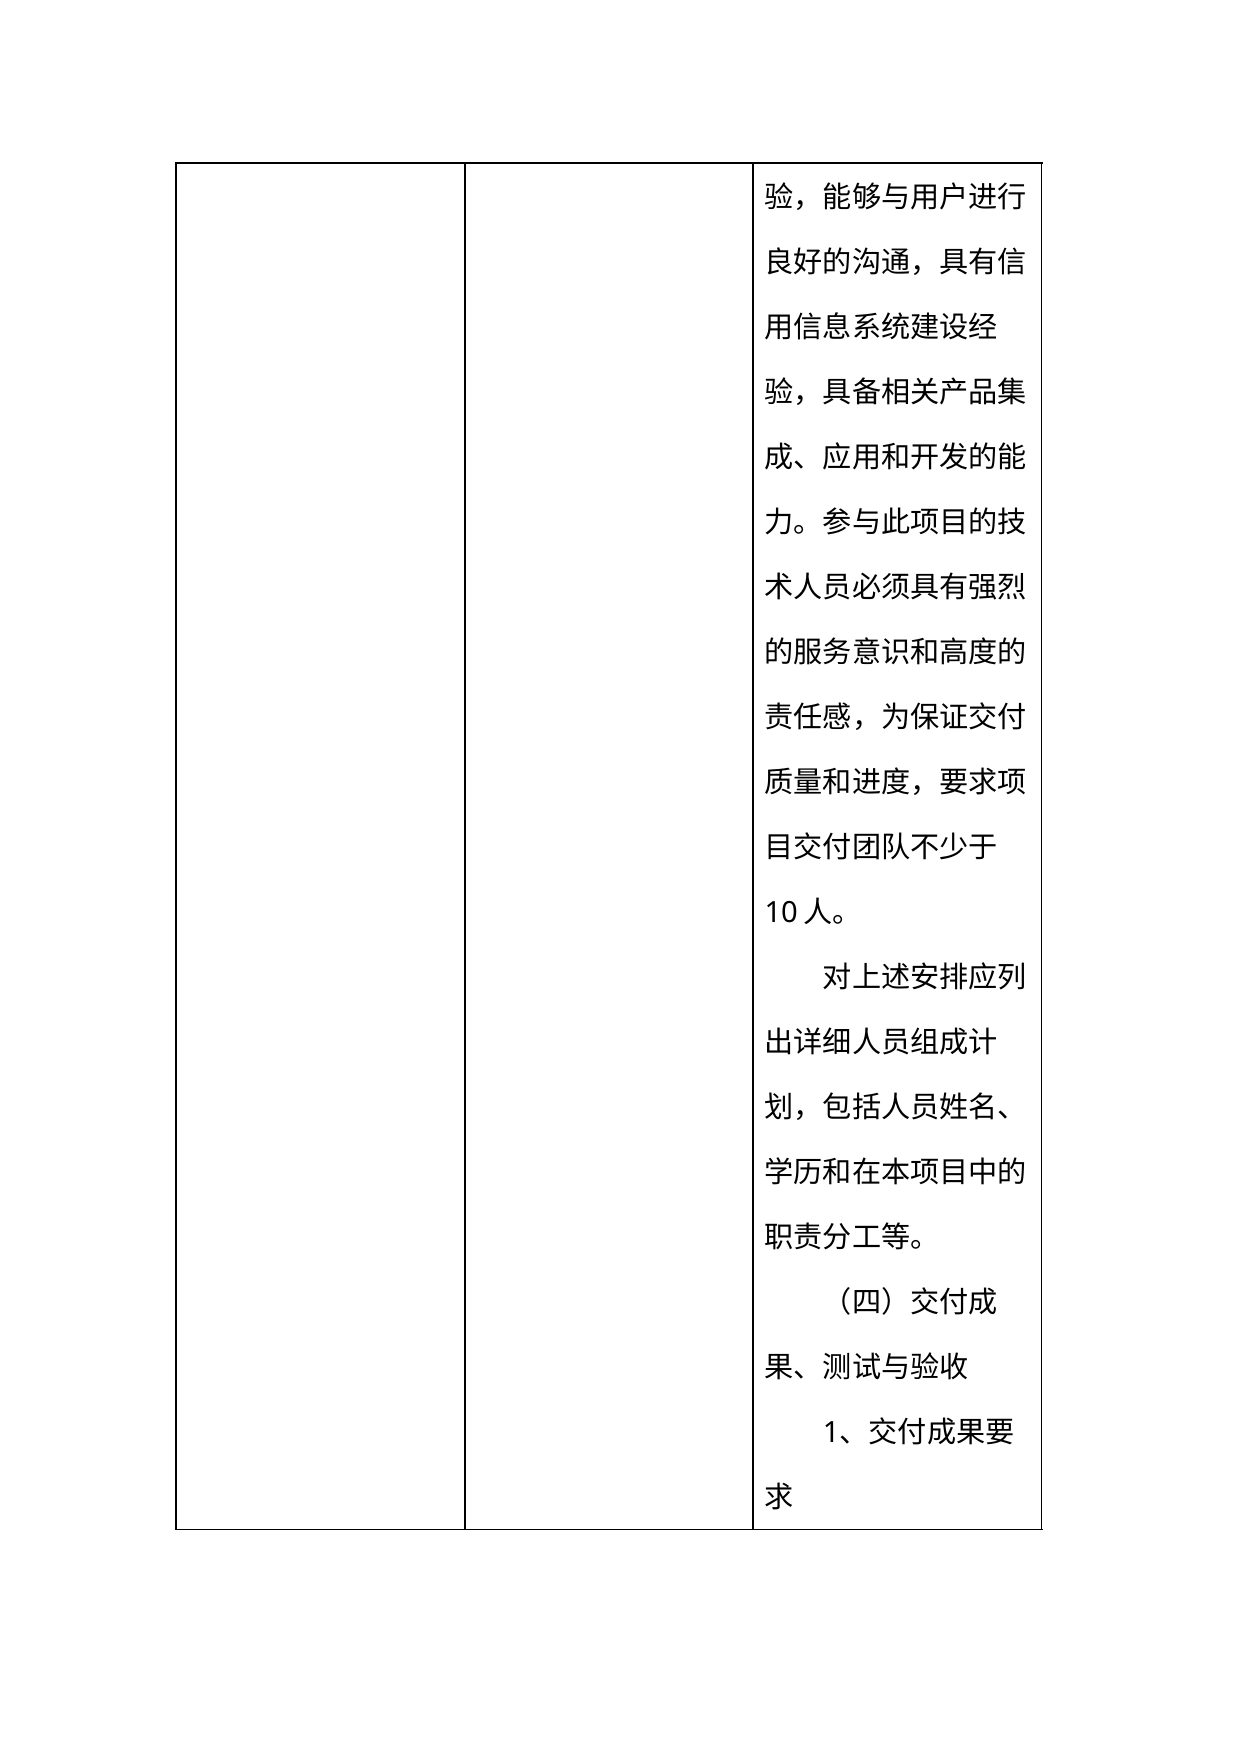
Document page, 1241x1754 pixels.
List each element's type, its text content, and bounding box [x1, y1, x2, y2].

table_cell [177, 164, 464, 1528]
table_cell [754, 164, 1041, 1528]
table_cell 2 [466, 164, 752, 1528]
